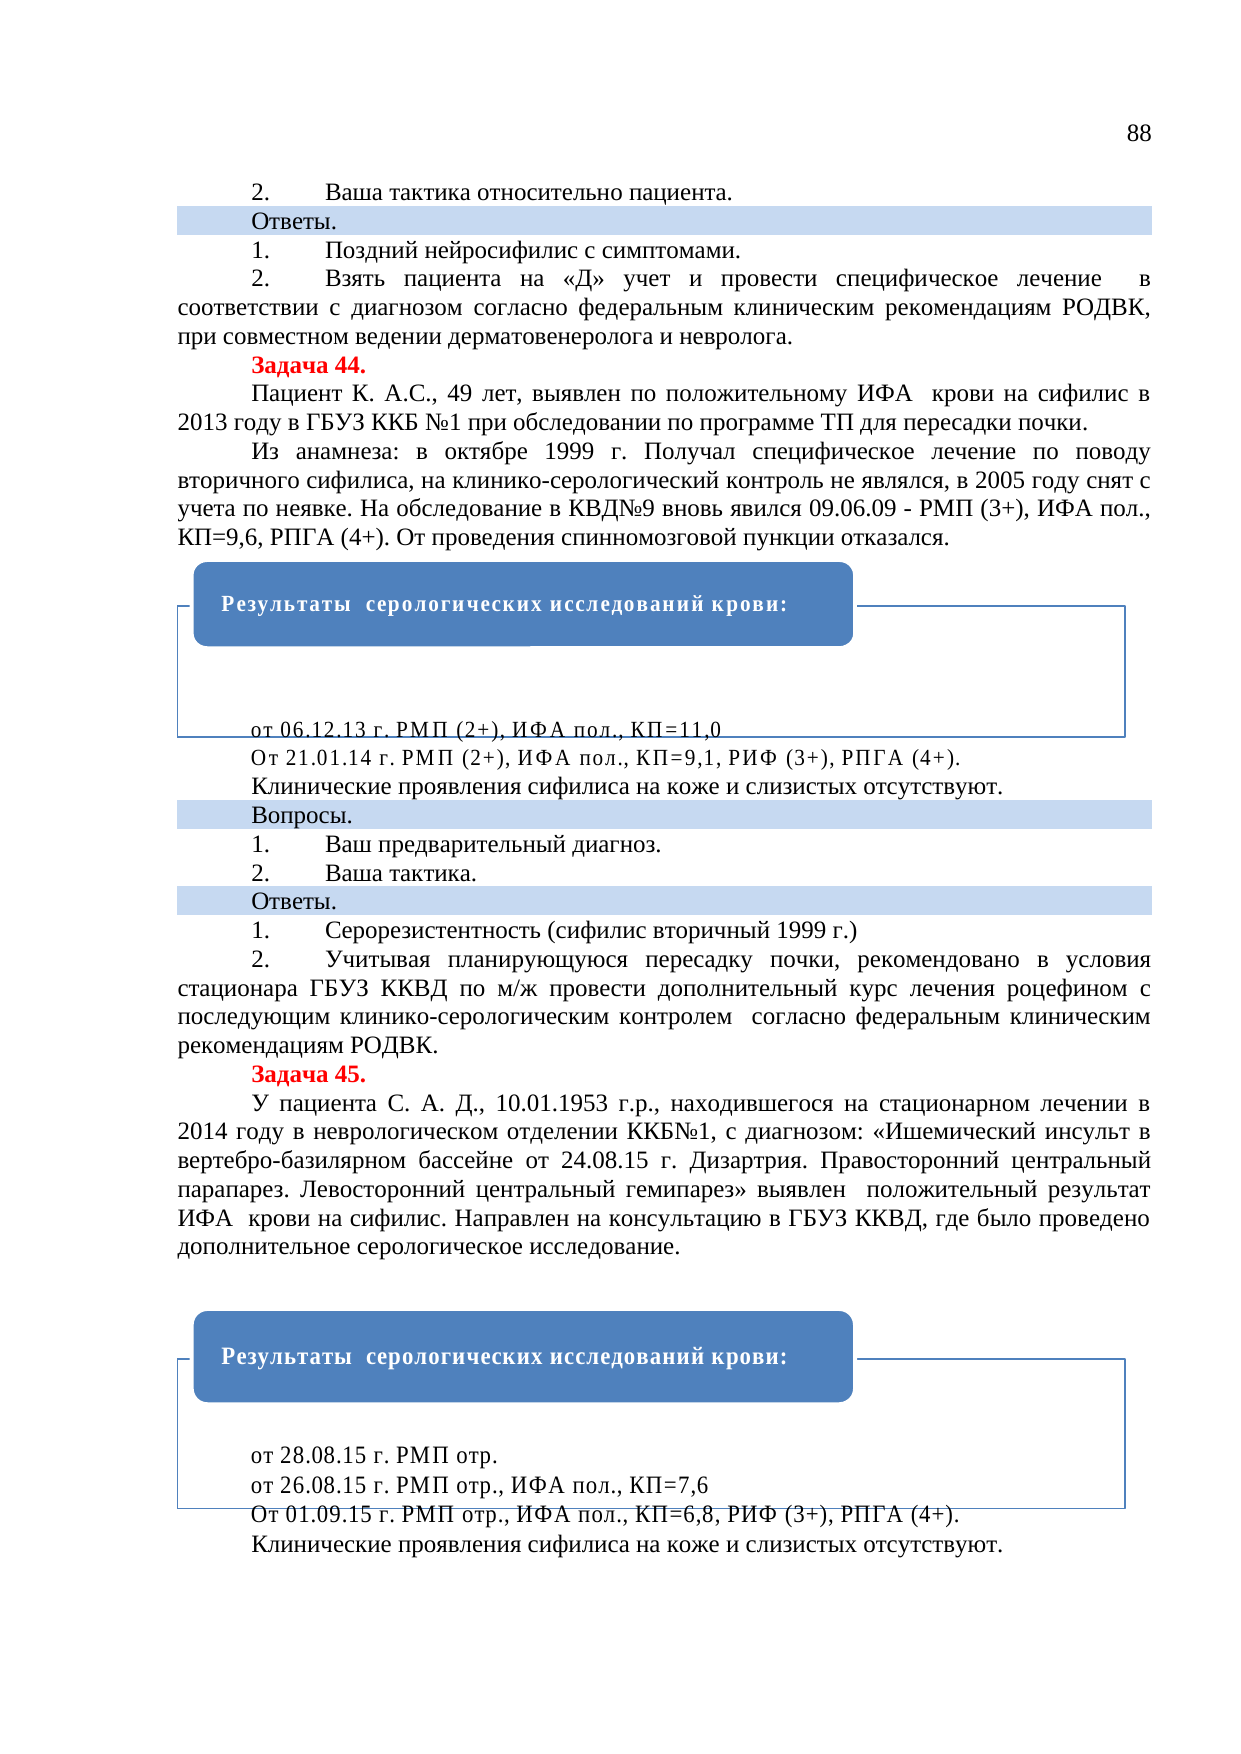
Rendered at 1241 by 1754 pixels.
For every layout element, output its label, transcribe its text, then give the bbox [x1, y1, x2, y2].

text У пациента С. А. Д., 10.01.1953 г.р., находившегося на стационарном лечении в 2014 году в неврологическом отделении ККБ№1, с диагнозом: «Ишемический инсульт в вертебро-базилярном бассейне от 24.08.15 г. Дизартрия. Правосторонний центральный парапарез. Левосторонний центральный гемипарез» выявлен положительный результат ИФА крови на сифилис. Направлен на консультацию в ГБУЗ ККВД, где было проведено дополнительное серологическое исследование. [177, 1088, 1152, 1260]
text Клинические проявления сифилиса на коже и слизистых отсутствуют. [177, 771, 1152, 800]
text Ответы. [177, 206, 1152, 235]
list Поздний нейросифилис с симптомами. [177, 235, 1152, 263]
text Ответы. [177, 886, 1152, 915]
list Ваш предварительный диагноз. [177, 829, 1152, 858]
text Из анамнеза: в октябре 1999 г. Получал специфическое лечение по поводу вторичного сифилиса, на клинико-серологический контроль не являлся, в 2005 году снят с учета по неявке. На обследование в КВД№9 вновь явился 09.06.09 - РМП (3+), ИФА пол., КП=9,6, РПГА (4+). От проведения спинномозговой пункции отказался. [177, 436, 1152, 551]
list Ваша тактика относительно пациента. [177, 177, 1152, 206]
list Взять пациента на «Д» учет и провести специфическое лечение в соответствии с диагнозом согласно федеральным клиническим рекомендациям РОДВК, при совместном ведении дерматовенеролога и невролога. [177, 263, 1152, 350]
text Задача 44. [177, 350, 1152, 378]
text Клинические проявления сифилиса на коже и слизистых отсутствуют. [177, 1529, 1152, 1558]
list Учитывая планирующуюся пересадку почки, рекомендовано в условия стационара ГБУЗ ККВД по м/ж провести дополнительный курс лечения роцефином с последующим клинико-серологическим контролем согласно федеральным клиническим рекомендациям РОДВК. [177, 944, 1152, 1059]
list Ваша тактика. [177, 858, 1152, 886]
text Вопросы. [177, 800, 1152, 829]
text Задача 45. [177, 1059, 1152, 1088]
text Пациент К. А.С., 49 лет, выявлен по положительному ИФА крови на сифилис в 2013 году в ГБУЗ ККБ №1 при обследовании по программе ТП для пересадки почки. [177, 378, 1152, 436]
list Серорезистентность (сифилис вторичный 1999 г.) [177, 915, 1152, 944]
